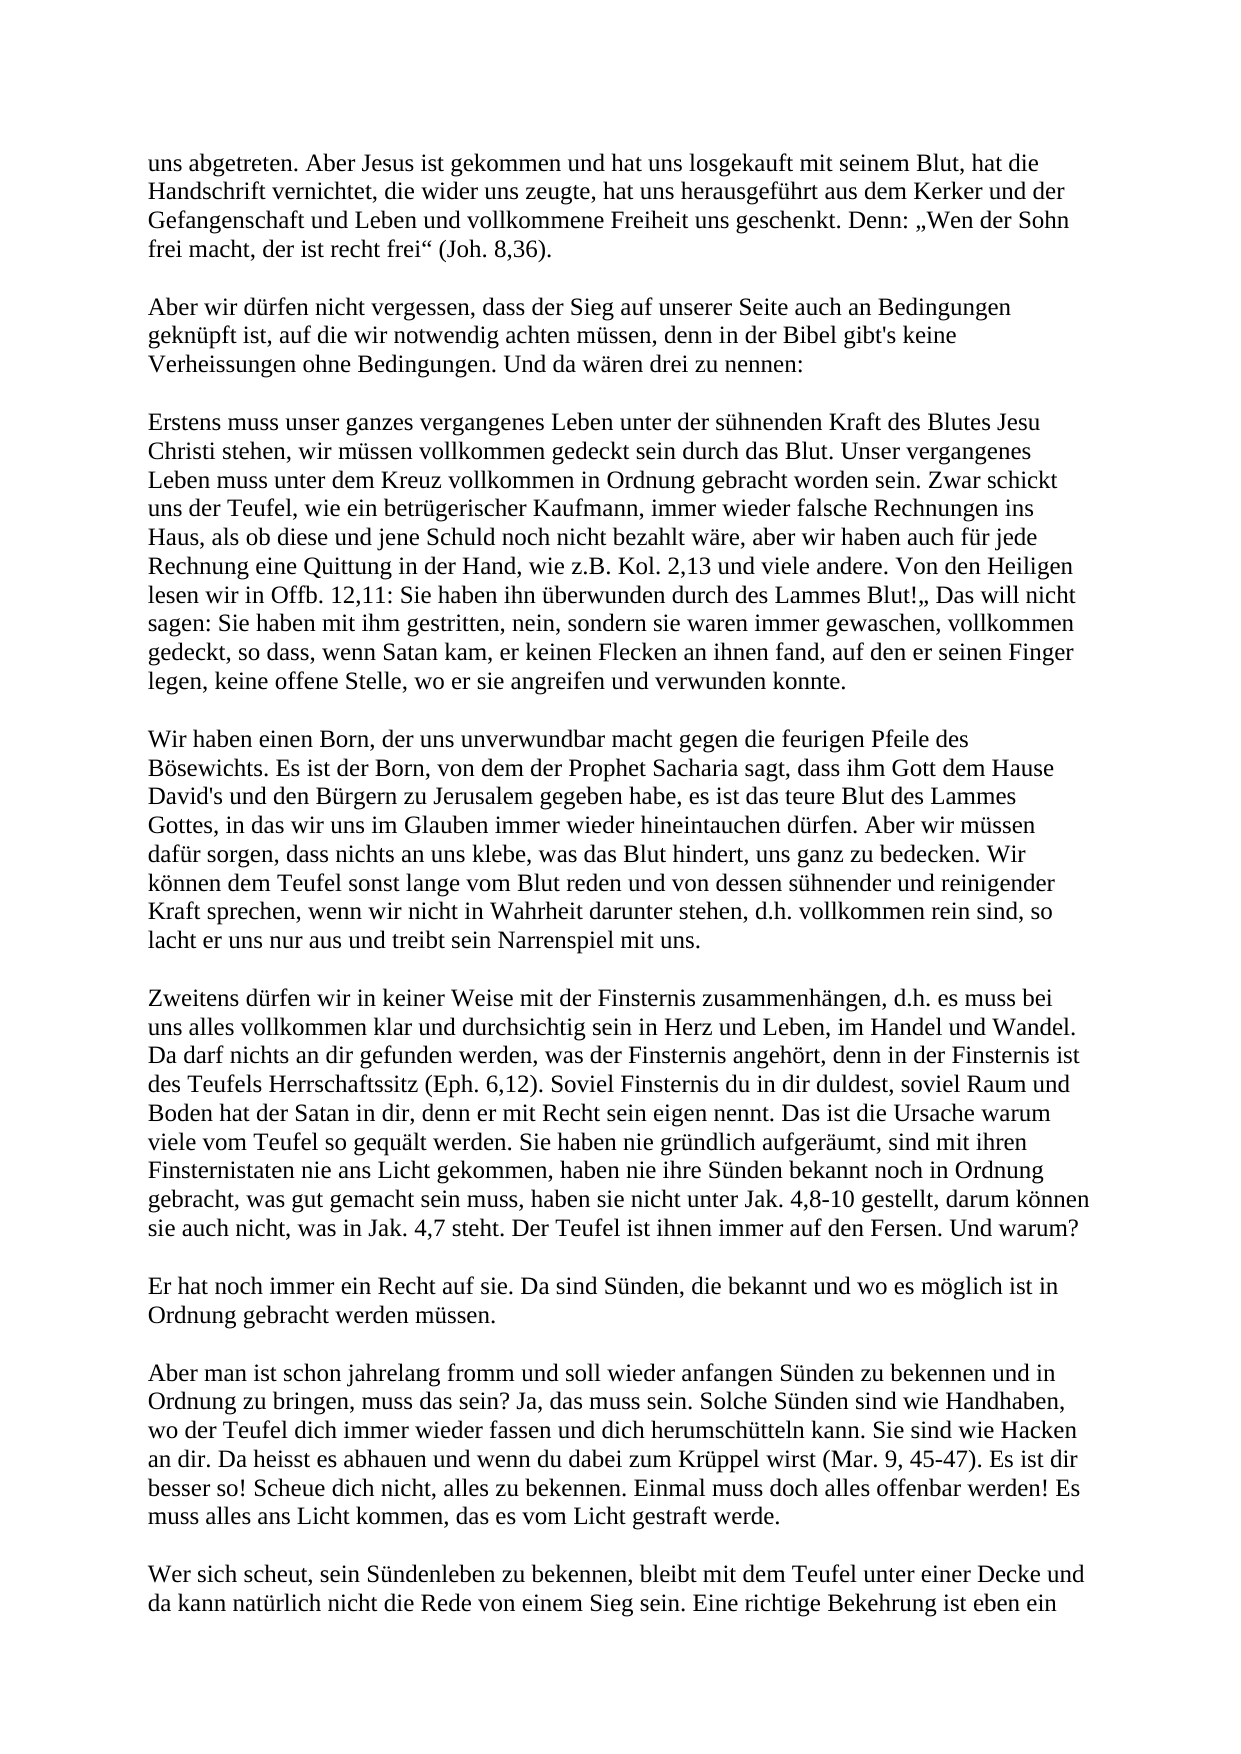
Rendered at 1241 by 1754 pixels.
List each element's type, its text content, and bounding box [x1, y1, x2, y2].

text Aber wir dürfen nicht vergessen, dass der Sieg auf unserer Seite auch an Bedingungen geknüpft ist, auf die wir notwendig achten müssen, denn in der Bibel gibt's keine Verheissungen ohne Bedingungen. Und da wären drei zu nennen: [148, 292, 1093, 378]
text Erstens muss unser ganzes vergangenes Leben unter der sühnenden Kraft des Blutes Jesu Christi stehen, wir müssen vollkommen gedeckt sein durch das Blut. Unser vergangenes Leben muss unter dem Kreuz vollkommen in Ordnung gebracht worden sein. Zwar schickt uns der Teufel, wie ein betrügerischer Kaufmann, immer wieder falsche Rechnungen ins Haus, als ob diese und jene Schuld noch nicht bezahlt wäre, aber wir haben auch für jede Rechnung eine Quittung in der Hand, wie z.B. Kol. 2,13 und viele andere. Von den Heiligen lesen wir in Offb. 12,11: Sie haben ihn überwunden durch des Lammes Blut!„ Das will nicht sagen: Sie haben mit ihm gestritten, nein, sondern sie waren immer gewaschen, vollkommen gedeckt, so dass, wenn Satan kam, er keinen Flecken an ihnen fand, auf den er seinen Finger legen, keine offene Stelle, wo er sie angreifen und verwunden konnte. [148, 407, 1093, 695]
text Er hat noch immer ein Recht auf sie. Da sind Sünden, die bekannt und wo es möglich ist in Ordnung gebracht werden müssen. [148, 1271, 1093, 1328]
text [148, 1559, 1093, 1617]
text Wir haben einen Born, der uns unverwundbar macht gegen die feurigen Pfeile des Bösewichts. Es ist der Born, von dem der Prophet Sacharia sagt, dass ihm Gott dem Hause David's und den Bürgern zu Jerusalem gegeben habe, es ist das teure Blut des Lammes Gottes, in das wir uns im Glauben immer wieder hineintauchen dürfen. Aber wir müssen dafür sorgen, dass nichts an uns klebe, was das Blut hindert, uns ganz zu bedecken. Wir können dem Teufel sonst lange vom Blut reden und von dessen sühnender und reinigender Kraft sprechen, wenn wir nicht in Wahrheit darunter stehen, d.h. vollkommen rein sind, so lacht er uns nur aus und treibt sein Narrenspiel mit uns. [148, 724, 1093, 954]
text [148, 148, 1093, 263]
text Zweitens dürfen wir in keiner Weise mit der Finsternis zusammenhängen, d.h. es muss bei uns alles vollkommen klar und durchsichtig sein in Herz und Leben, im Handel und Wandel. Da darf nichts an dir gefunden werden, was der Finsternis angehört, denn in der Finsternis ist des Teufels Herrschaftssitz (Eph. 6,12). Soviel Finsternis du in dir duldest, soviel Raum und Boden hat der Satan in dir, denn er mit Recht sein eigen nennt. Das ist die Ursache warum viele vom Teufel so gequält werden. Sie haben nie gründlich aufgeräumt, sind mit ihren Finsternistaten nie ans Licht gekommen, haben nie ihre Sünden bekannt noch in Ordnung gebracht, was gut gemacht sein muss, haben sie nicht unter Jak. 4,8-10 gestellt, darum können sie auch nicht, was in Jak. 4,7 steht. Der Teufel ist ihnen immer auf den Fersen. Und warum? [148, 983, 1093, 1242]
text Aber man ist schon jahrelang fromm und soll wieder anfangen Sünden zu bekennen und in Ordnung zu bringen, muss das sein? Ja, das muss sein. Solche Sünden sind wie Handhaben, wo der Teufel dich immer wieder fassen und dich herumschütteln kann. Sie sind wie Hacken an dir. Da heisst es abhauen und wenn du dabei zum Krüppel wirst (Mar. 9, 45-47). Es ist dir besser so! Scheue dich nicht, alles zu bekennen. Einmal muss doch alles offenbar werden! Es muss alles ans Licht kommen, das es vom Licht gestraft werde. [148, 1358, 1093, 1530]
